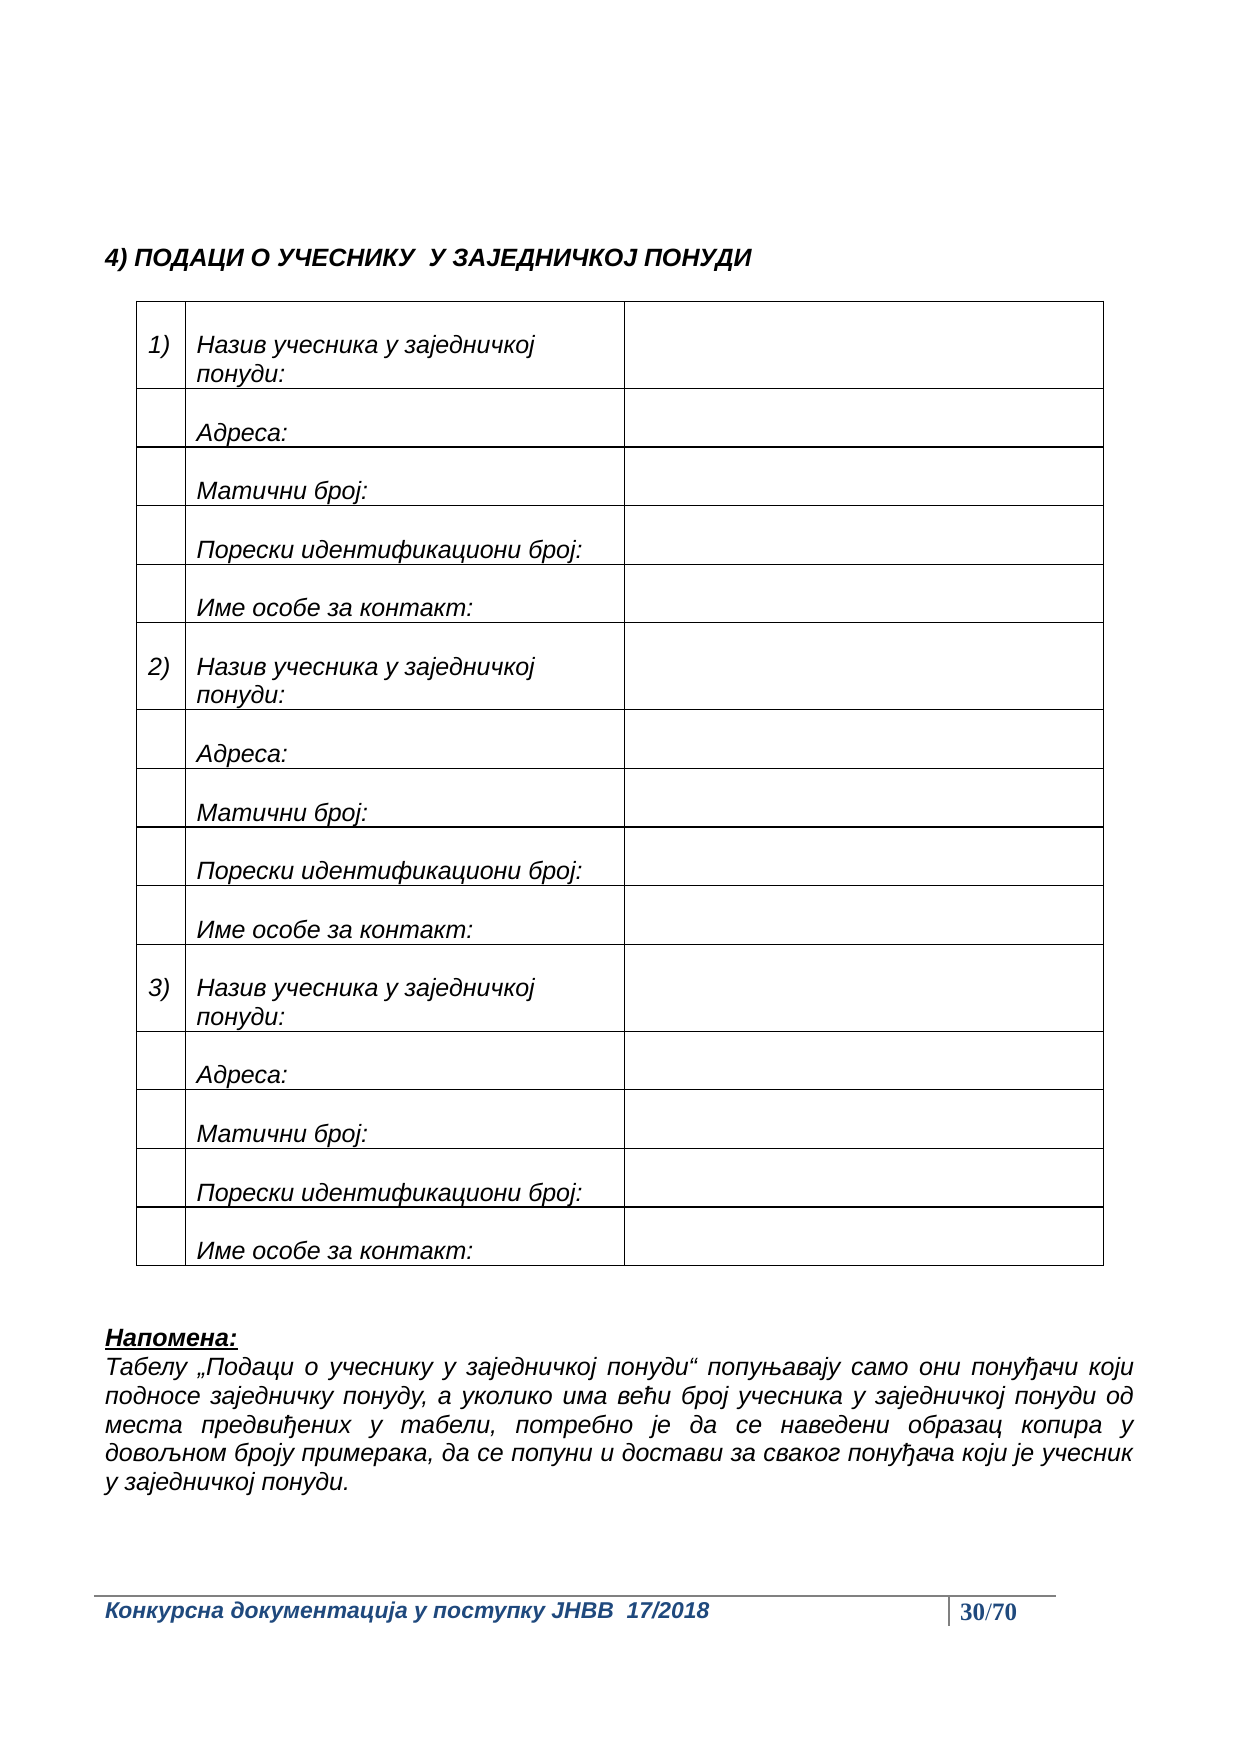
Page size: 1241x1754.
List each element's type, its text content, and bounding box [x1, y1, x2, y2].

table_cell [625, 1090, 1103, 1148]
table_cell [137, 828, 185, 885]
table_cell 3) [137, 945, 185, 1031]
table_cell [625, 565, 1103, 622]
table_cell [625, 886, 1103, 943]
text Напомена: [105, 1323, 1135, 1352]
table_cell [137, 506, 185, 563]
table_cell [137, 886, 185, 943]
text 4) ПОДАЦИ О УЧЕСНИКУ У ЗАЈЕДНИЧКОЈ ПОНУДИ [105, 243, 1135, 272]
table_cell [625, 1208, 1103, 1265]
table_cell Име особе за контакт: [186, 886, 624, 943]
table_cell [137, 565, 185, 622]
table_cell Матични број: [186, 448, 624, 505]
table_cell Назив учесника у заједничкој понуди: [186, 945, 624, 1031]
table_cell Име особе за контакт: [186, 1208, 624, 1265]
table_cell [625, 389, 1103, 446]
text Табелу „Подаци о учеснику у заједничкој понуди“ попуњавају само они понуђачи који подносе заједничку понуду, а уколико има већи број учесника у заједничкој понуди од места предвиђених у табели, потребно је да се наведени образац копира у довољном броју примерака, да се попуни и достави за сваког понуђача који је учесник у заједничкој понуди. [105, 1352, 1135, 1496]
table_cell [137, 1208, 185, 1265]
table_cell Матични број: [186, 1090, 624, 1148]
table_cell Назив учесника у заједничкој понуди: [186, 623, 624, 709]
table_cell [625, 710, 1103, 768]
table_cell [625, 945, 1103, 1031]
table_cell [625, 1032, 1103, 1089]
table_cell Порески идентификациони број: [186, 1149, 624, 1206]
table_header [625, 302, 1103, 388]
table_cell [137, 389, 185, 446]
table_cell Адреса: [186, 1032, 624, 1089]
table_cell [625, 1149, 1103, 1206]
table_cell Матични број: [186, 769, 624, 826]
table_header 1) [137, 302, 185, 388]
table_cell [137, 448, 185, 505]
table_cell [625, 448, 1103, 505]
table_cell [137, 1032, 185, 1089]
table_header Назив учесника у заједничкој понуди: [186, 302, 624, 388]
table_cell [137, 769, 185, 826]
table_cell [137, 710, 185, 768]
table_cell Адреса: [186, 389, 624, 446]
table_cell Порески идентификациони број: [186, 828, 624, 885]
table_cell [625, 506, 1103, 563]
table_cell [137, 1090, 185, 1148]
table_cell [625, 623, 1103, 709]
table_cell [137, 1149, 185, 1206]
table_cell Адреса: [186, 710, 624, 768]
table_cell Име особе за контакт: [186, 565, 624, 622]
table_cell Порески идентификациони број: [186, 506, 624, 563]
table_cell [625, 769, 1103, 826]
table_cell 2) [137, 623, 185, 709]
table_cell [625, 828, 1103, 885]
